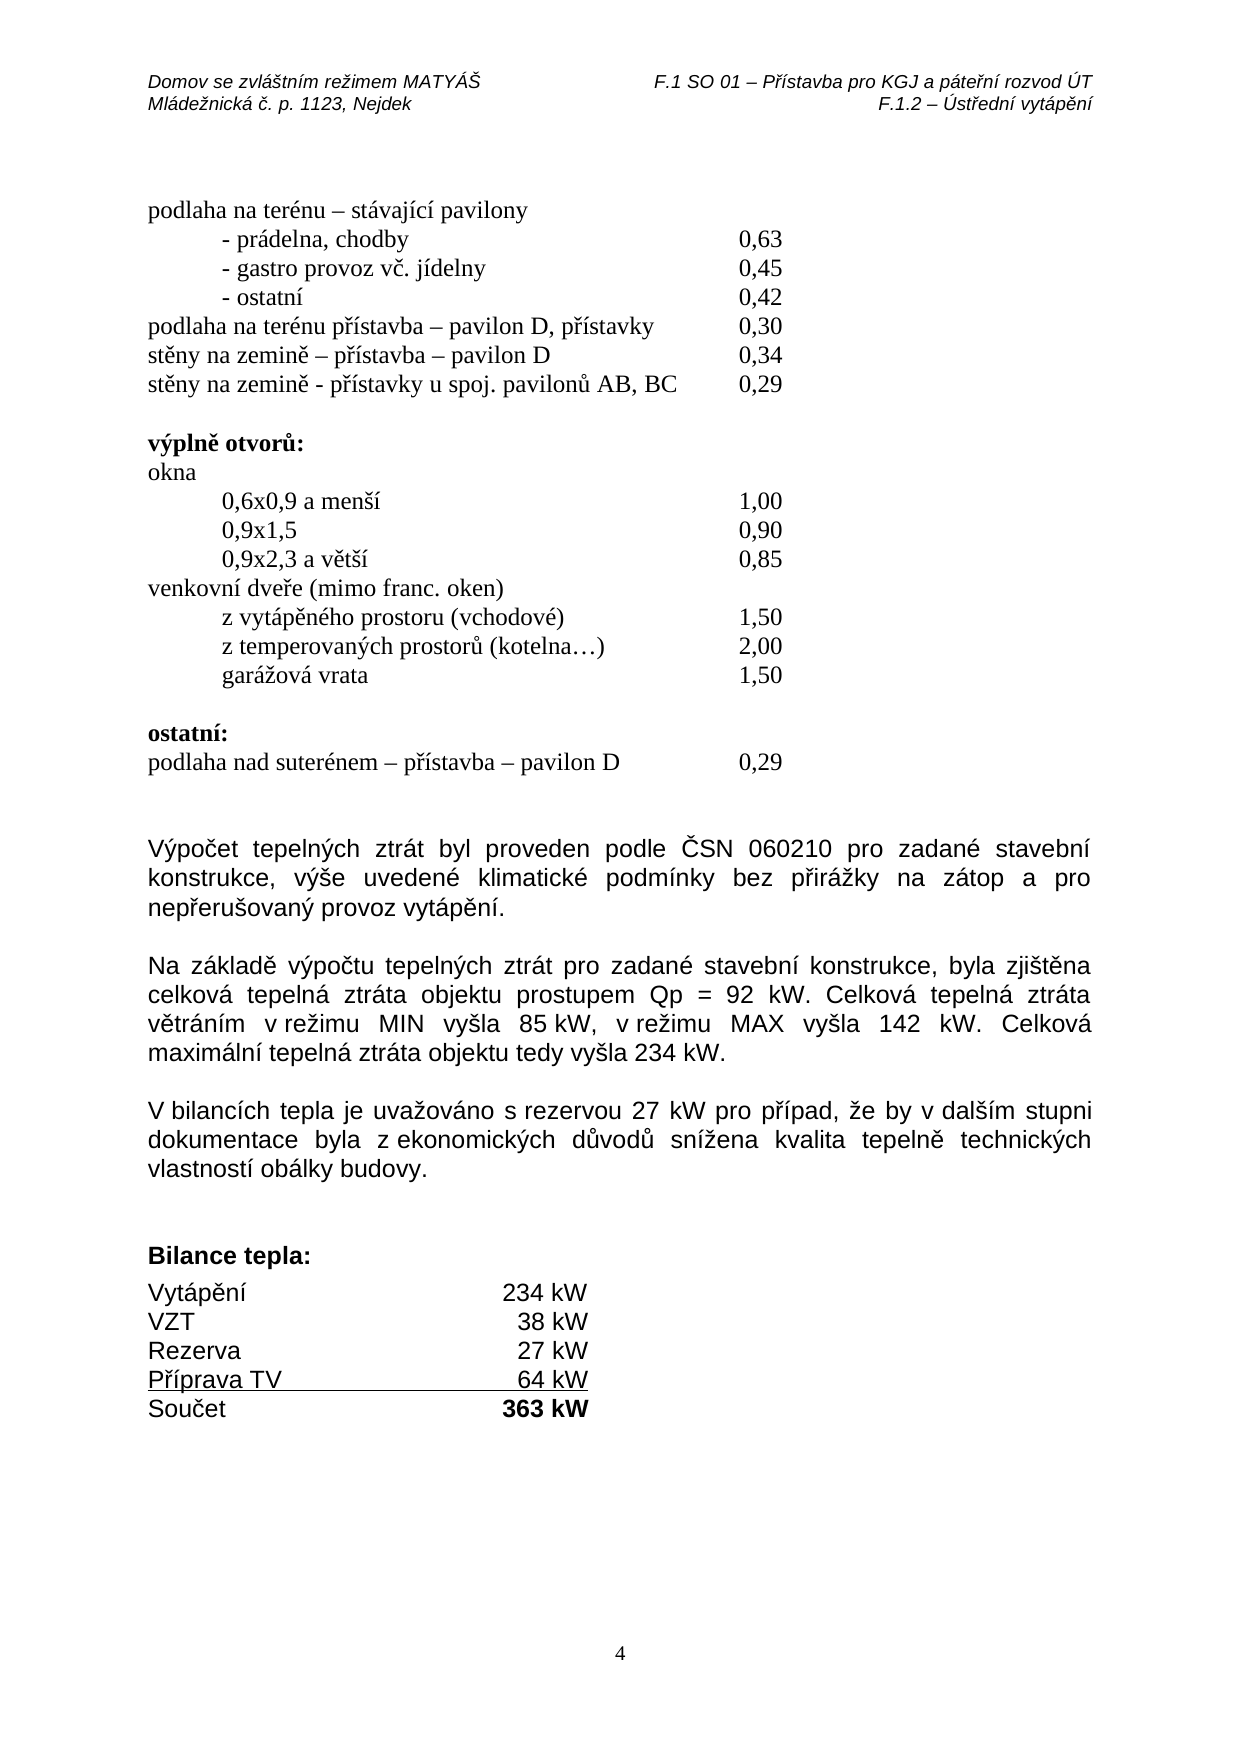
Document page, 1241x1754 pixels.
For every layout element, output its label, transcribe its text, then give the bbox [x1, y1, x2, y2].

text - ostatní 0,42 [148, 282, 1092, 311]
text Na základě výpočtu tepelných ztrát pro zadané stavební konstrukce, byla zjištěna celková tepelná ztráta objektu prostupem Qp = 92 kW. Celková tepelná ztráta větráním v režimu MIN vyšla 85 kW, v režimu MAX vyšla 142 kW. Celková maximální tepelná ztráta objektu tedy vyšla 234 kW. [148, 951, 1092, 1067]
text podlaha na terénu přístavba – pavilon D, přístavky 0,30 [148, 311, 1092, 340]
text - prádelna, chodby 0,63 [148, 224, 1092, 253]
text Bilance tepla: [148, 1241, 1092, 1270]
text Vytápění 234 kW [148, 1278, 1092, 1307]
text výplně otvorů: [148, 427, 1092, 456]
text stěny na zemině - přístavky u spoj. pavilonů AB, BC 0,29 [148, 369, 1092, 398]
text VZT 38 kW [148, 1307, 1092, 1336]
text stěny na zemině – přístavba – pavilon D 0,34 [148, 340, 1092, 369]
text Rezerva 27 kW [148, 1336, 1092, 1365]
text z temperovaných prostorů (kotelna…) 2,00 [148, 631, 1092, 660]
text garážová vrata 1,50 [148, 660, 1092, 689]
text 0,9x1,5 0,90 [148, 514, 1092, 544]
text - gastro provoz vč. jídelny 0,45 [148, 253, 1092, 282]
text okna [148, 456, 1092, 486]
text 0,6x0,9 a menší 1,00 [148, 486, 1092, 514]
text podlaha na terénu – stávající pavilony [148, 195, 1092, 224]
text V bilancích tepla je uvažováno s rezervou 27 kW pro případ, že by v dalším stupni dokumentace byla z ekonomických důvodů snížena kvalita tepelně technických vlastností obálky budovy. [148, 1096, 1092, 1183]
text venkovní dveře (mimo franc. oken) [148, 573, 1092, 602]
text podlaha nad suterénem – přístavba – pavilon D 0,29 [148, 747, 1092, 776]
text Výpočet tepelných ztrát byl proveden podle ČSN 060210 pro zadané stavební konstrukce, výše uvedené klimatické podmínky bez přirážky na zátop a pro nepřerušovaný provoz vytápění. [148, 834, 1092, 921]
text z vytápěného prostoru (vchodové) 1,50 [148, 602, 1092, 631]
text Součet 363 kW [148, 1394, 1092, 1423]
text Příprava TV 64 kW [148, 1365, 1092, 1394]
text ostatní: [148, 718, 1092, 747]
text 0,9x2,3 a větší 0,85 [148, 544, 1092, 573]
